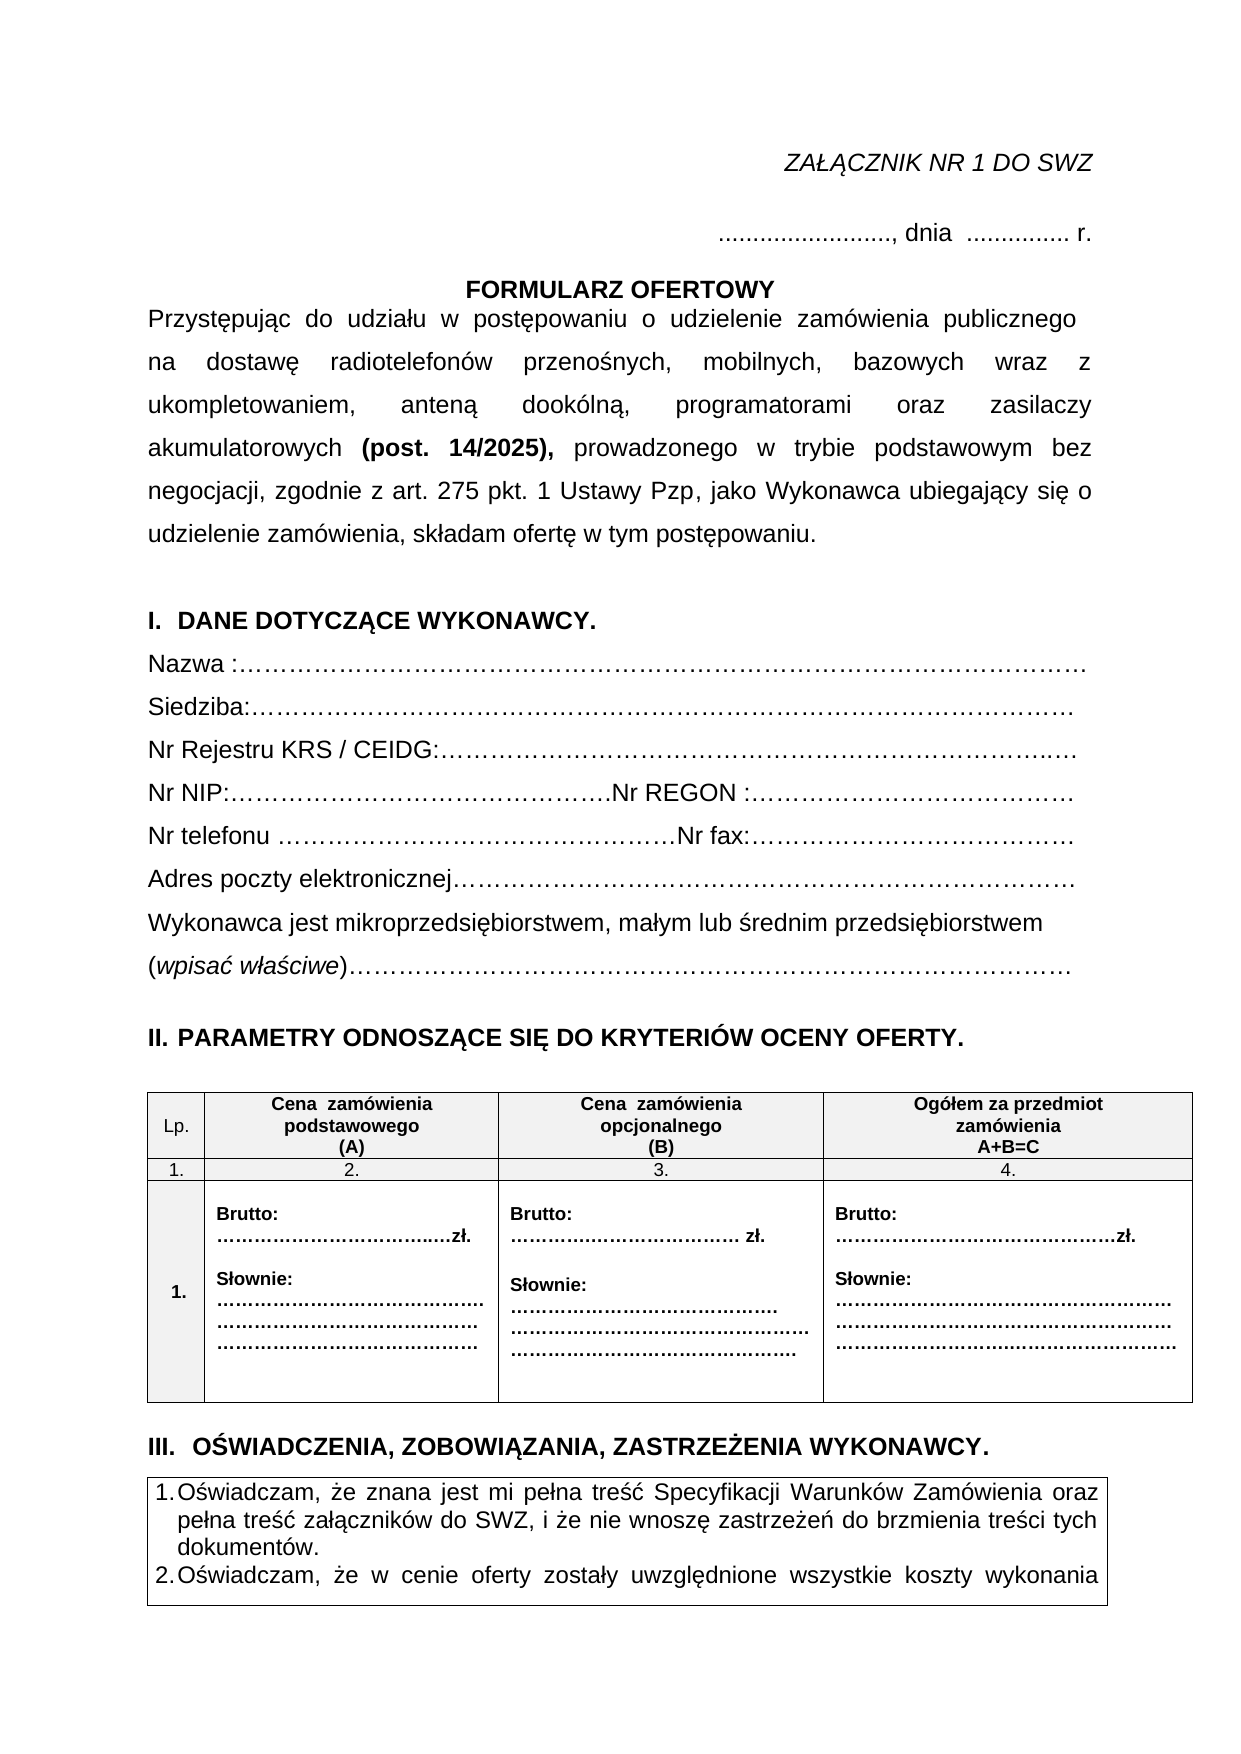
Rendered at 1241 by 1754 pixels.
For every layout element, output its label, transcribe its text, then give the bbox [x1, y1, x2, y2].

text ........................., dnia ............... r. [148, 218, 1093, 246]
text Nr Rejestru KRS / CEIDG:………………………………………………………………..… [148, 735, 1093, 764]
list DANE DOTYCZĄCE WYKONAWCY. [148, 606, 1093, 634]
table_header Ogółem za przedmiot zamówienia A+B=C [824, 1093, 1192, 1158]
text ZAŁĄCZNIK NR 1 DO SWZ [148, 148, 1093, 176]
table_cell Brutto: ………….…………………… zł. Słownie: ……………………………………. …………………………………………………………………………………. [499, 1181, 823, 1402]
list PARAMETRY ODNOSZĄCE SIĘ DO KRYTERIÓW OCENY OFERTY. [148, 1023, 1093, 1051]
table_cell 2. [205, 1159, 498, 1180]
table_cell Brutto: ……………………………..…zł. Słownie: ……………………………………. ………………………………………………………………………… [205, 1181, 498, 1402]
text Nazwa :………………………………………………………………………………………… [148, 649, 1093, 678]
text Przystępując do udziału w postępowaniu o udzielenie zamówienia publicznego na dostawę radiotelefonów przenośnych, mobilnych, bazowych wraz z ukompletowaniem, anteną dookólną, programatorami oraz zasilaczy akumulatorowych (post. 14/2025), prowadzonego w trybie podstawowym bez negocjacji, zgodnie z art. 275 pkt. 1 Ustawy Pzp, jako Wykonawca ubiegający się o udzielenie zamówienia, składam ofertę w tym postępowaniu. [148, 304, 1093, 548]
text Siedziba:……………………………………………………………………………………… [148, 692, 1093, 721]
text Adres poczty elektronicznej………………………………………………………………… [148, 864, 1093, 893]
text FORMULARZ OFERTOWY [148, 275, 1093, 304]
table_header Cena zamówienia podstawowego (A) [205, 1093, 498, 1158]
table_cell Brutto: ………………………………………zł. Słownie: ……………………………………………… ……………………………………………………………………….……………………… [824, 1181, 1192, 1402]
text Nr NIP:……………………………………….Nr REGON :………………………………… [148, 778, 1093, 807]
table_header Cena zamówienia opcjonalnego (B) [499, 1093, 823, 1158]
table_cell 4. [824, 1159, 1192, 1180]
text Nr telefonu …………………………………………Nr fax:………………………………… [148, 821, 1093, 850]
table_cell 1. [148, 1159, 204, 1180]
table_cell 1. [148, 1181, 204, 1402]
table_header Lp. [148, 1093, 204, 1158]
table_cell 3. [499, 1159, 823, 1180]
list OŚWIADCZENIA, ZOBOWIĄZANIA, ZASTRZEŻENIA WYKONAWCY. [148, 1432, 1093, 1460]
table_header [148, 1478, 1107, 1605]
text Wykonawca jest mikroprzedsiębiorstwem, małym lub średnim przedsiębiorstwem (wpisać właściwe)…………………………………………………………………………… [148, 908, 1093, 979]
